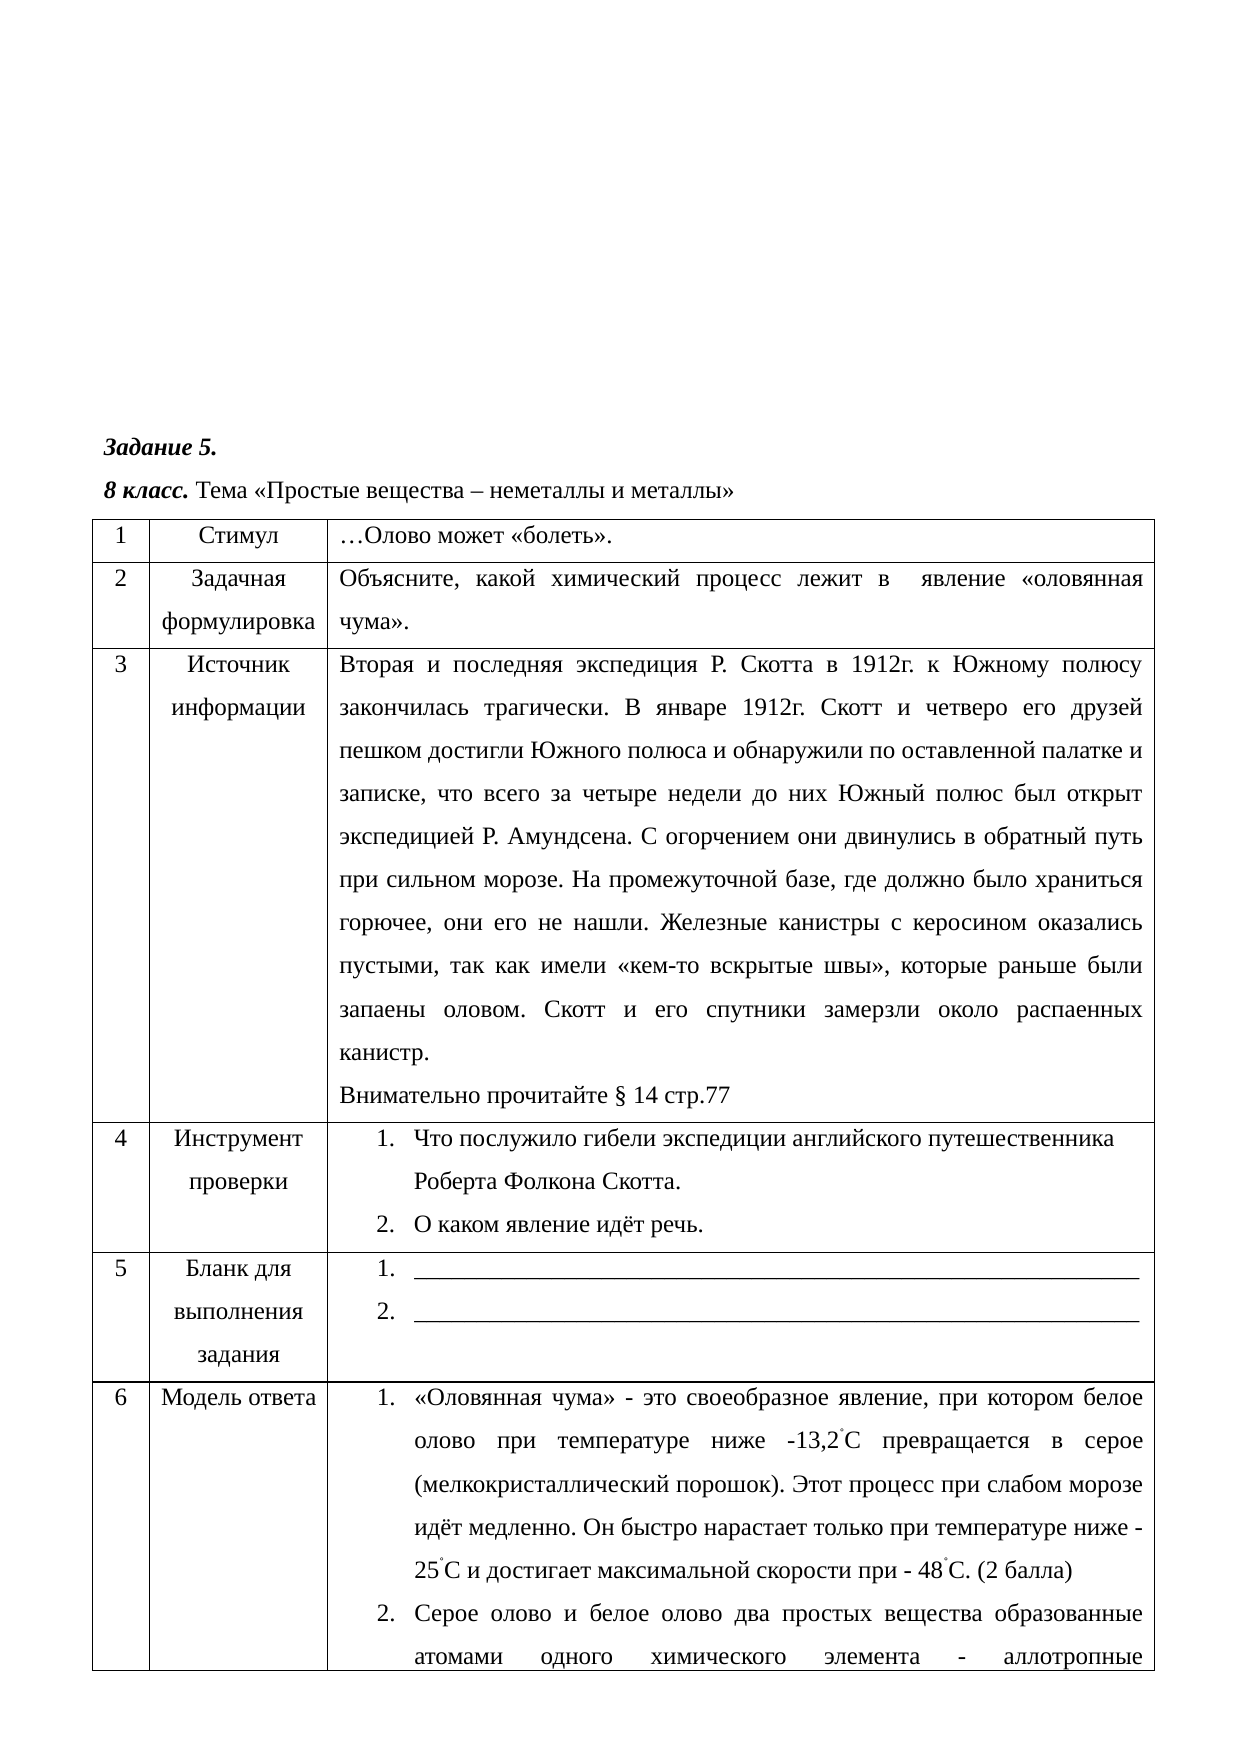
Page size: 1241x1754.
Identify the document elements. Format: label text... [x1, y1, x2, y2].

table_cell Инструмент проверки [150, 1123, 327, 1252]
table_cell Модель ответа [150, 1383, 327, 1670]
table_cell Вторая и последняя экспедиция Р. Скотта в 1912г. к Южному полюсу закончилась трагически. В январе 1912г. Скотт и четверо его друзей пешком достигли Южного полюса и обнаружили по оставленной палатке и записке, что всего за четыре недели до них Южный полюс был открыт экспедицией Р. Амундсена. С огорчением они двинулись в обратный путь при сильном морозе. На промежуточной базе, где должно было храниться горючее, они его не нашли. Железные канистры с керосином оказались пустыми, так как имели «кем-то вскрытые швы», которые раньше были запаены оловом. Скотт и его спутники замерзли около распаенных канистр. Внимательно прочитайте § 14 стр.77 [328, 649, 1154, 1122]
table_cell __________________________________________________________ __________________________________________________________ [328, 1253, 1154, 1381]
table_cell 6 [93, 1383, 149, 1670]
table_cell Что послужило гибели экспедиции английского путешественника Роберта Фолкона Скотта. О каком явление идёт речь. [328, 1123, 1154, 1252]
table_cell Источник информации [150, 649, 327, 1122]
table_header 1 [93, 520, 149, 562]
table_cell Задачная формулировка [150, 563, 327, 648]
table_cell 5 [93, 1253, 149, 1381]
table_header Стимул [150, 520, 327, 562]
table_cell Бланк для выполнения задания [150, 1253, 327, 1381]
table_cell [328, 1383, 1154, 1670]
table_cell 3 [93, 649, 149, 1122]
text Задание 5. [103, 432, 1167, 461]
table_cell 4 [93, 1123, 149, 1252]
text 8 класс. Тема «Простые вещества – неметаллы и металлы» [103, 476, 1167, 504]
table_header …Олово может «болеть». [328, 520, 1154, 562]
table_cell Объясните, какой химический процесс лежит в явление «оловянная чума». [328, 563, 1154, 648]
table_cell 2 [93, 563, 149, 648]
